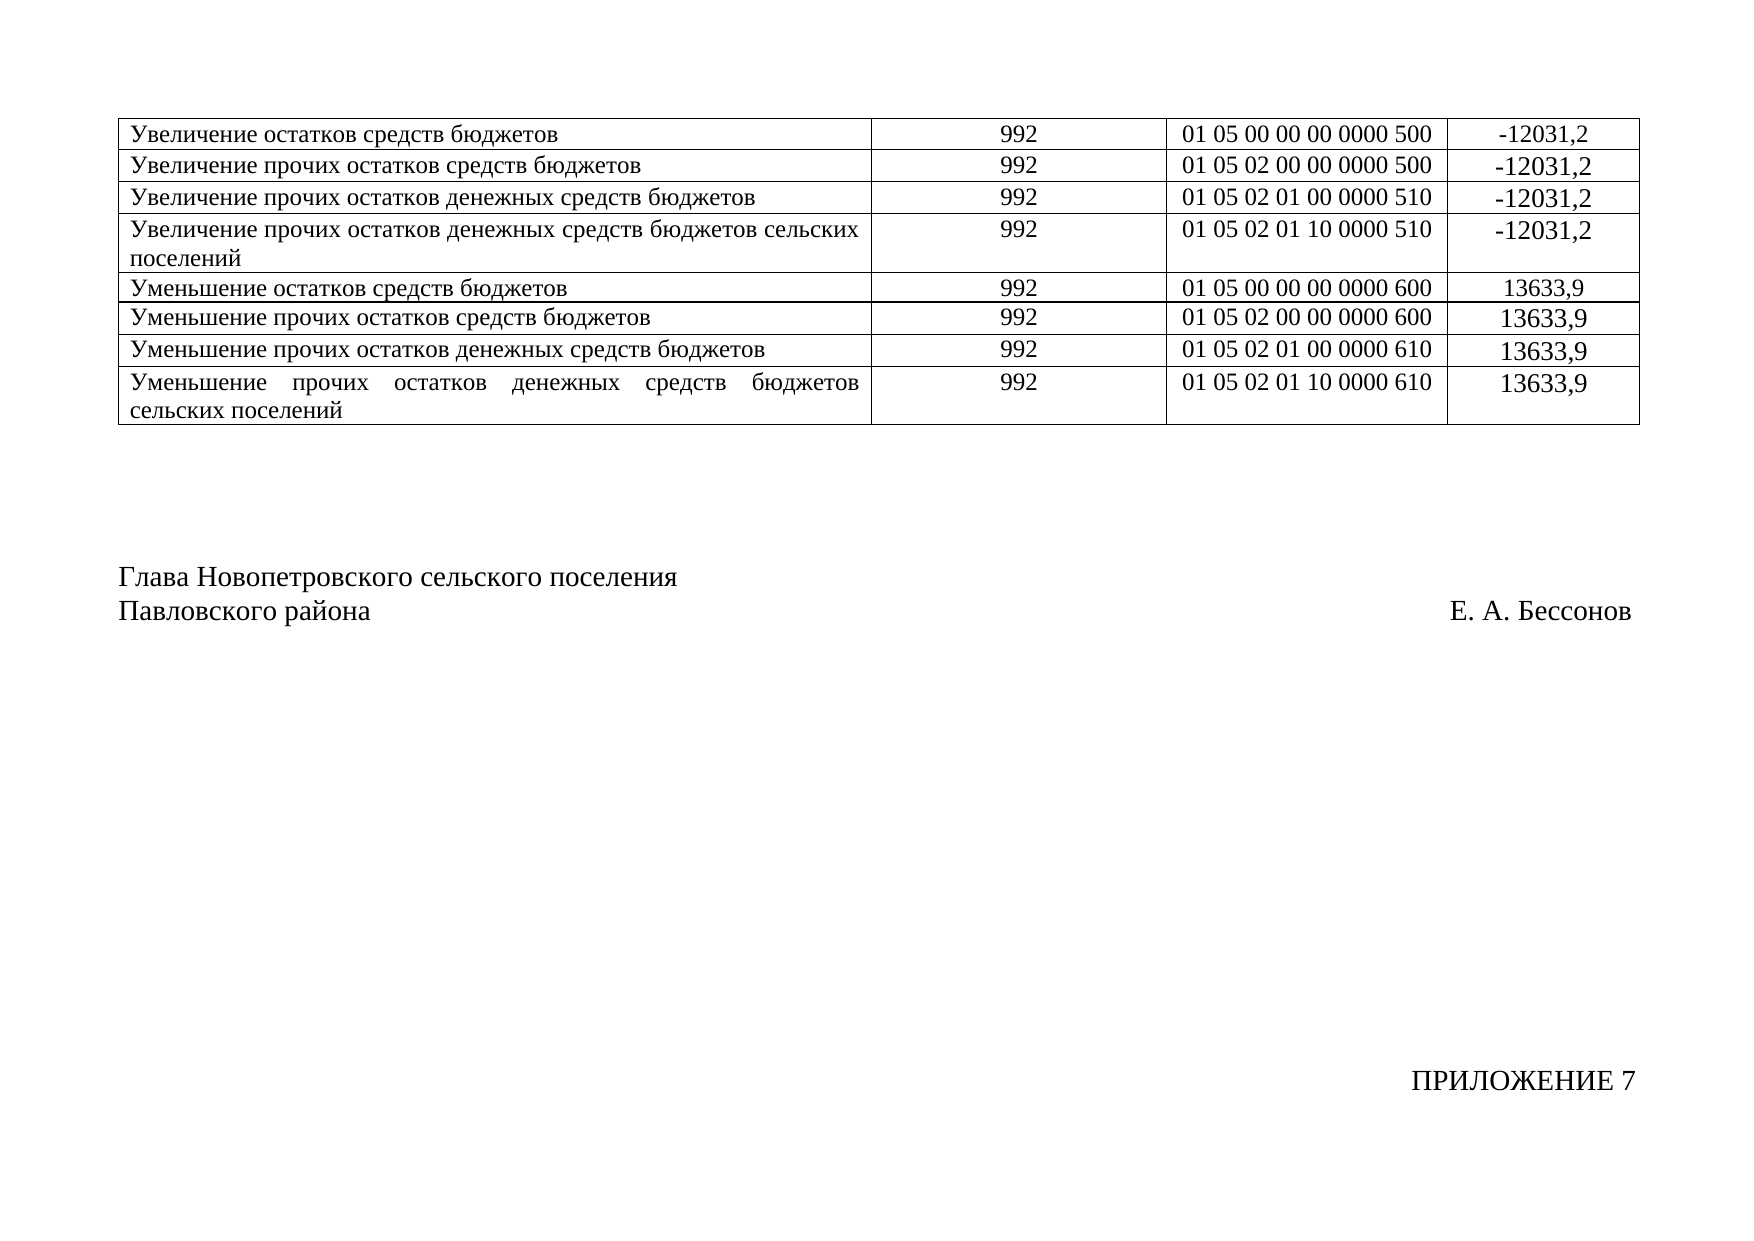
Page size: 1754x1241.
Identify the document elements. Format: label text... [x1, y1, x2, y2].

table_cell Увеличение прочих остатков средств бюджетов [119, 150, 871, 181]
table_cell 01 05 02 01 10 0000 610 [1167, 367, 1447, 424]
text Глава Новопетровского сельского поселения [118, 559, 1636, 593]
table_cell -12031,2 [1448, 119, 1639, 149]
table_cell Уменьшение прочих остатков денежных средств бюджетов сельских поселений [119, 367, 871, 424]
table_cell 01 05 02 01 10 0000 510 [1167, 214, 1447, 272]
text Павловского района Е. А. Бессонов [118, 593, 1636, 627]
table_cell 01 05 02 00 00 0000 500 [1167, 150, 1447, 181]
table_cell Увеличение остатков средств бюджетов [119, 119, 871, 149]
table_cell 992 [872, 367, 1166, 424]
table_cell 01 05 02 01 00 0000 610 [1167, 335, 1447, 366]
table_cell 992 [872, 150, 1166, 181]
table_cell -12031,2 [1448, 214, 1639, 272]
table_cell 13633,9 [1448, 273, 1639, 301]
table_cell 992 [872, 119, 1166, 149]
text ПРИЛОЖЕНИЕ 7 [118, 1063, 1636, 1096]
table_cell 01 05 02 01 00 0000 510 [1167, 182, 1447, 213]
table_cell 992 [872, 273, 1166, 301]
table_cell 992 [872, 214, 1166, 272]
table_cell 13633,9 [1448, 303, 1639, 333]
table_cell Уменьшение остатков средств бюджетов [119, 273, 871, 301]
table_cell 01 05 02 00 00 0000 600 [1167, 303, 1447, 333]
table_cell 01 05 00 00 00 0000 500 [1167, 119, 1447, 149]
table_cell 992 [872, 335, 1166, 366]
table_cell 13633,9 [1448, 367, 1639, 424]
table_cell 992 [872, 182, 1166, 213]
table_cell Уменьшение прочих остатков средств бюджетов [119, 303, 871, 333]
table_cell Уменьшение прочих остатков денежных средств бюджетов [119, 335, 871, 366]
table_cell -12031,2 [1448, 150, 1639, 181]
table_cell Увеличение прочих остатков денежных средств бюджетов [119, 182, 871, 213]
table_cell -12031,2 [1448, 182, 1639, 213]
table_cell 13633,9 [1448, 335, 1639, 366]
table_cell 01 05 00 00 00 0000 600 [1167, 273, 1447, 301]
table_cell Увеличение прочих остатков денежных средств бюджетов сельских поселений [119, 214, 871, 272]
table_cell 992 [872, 303, 1166, 333]
